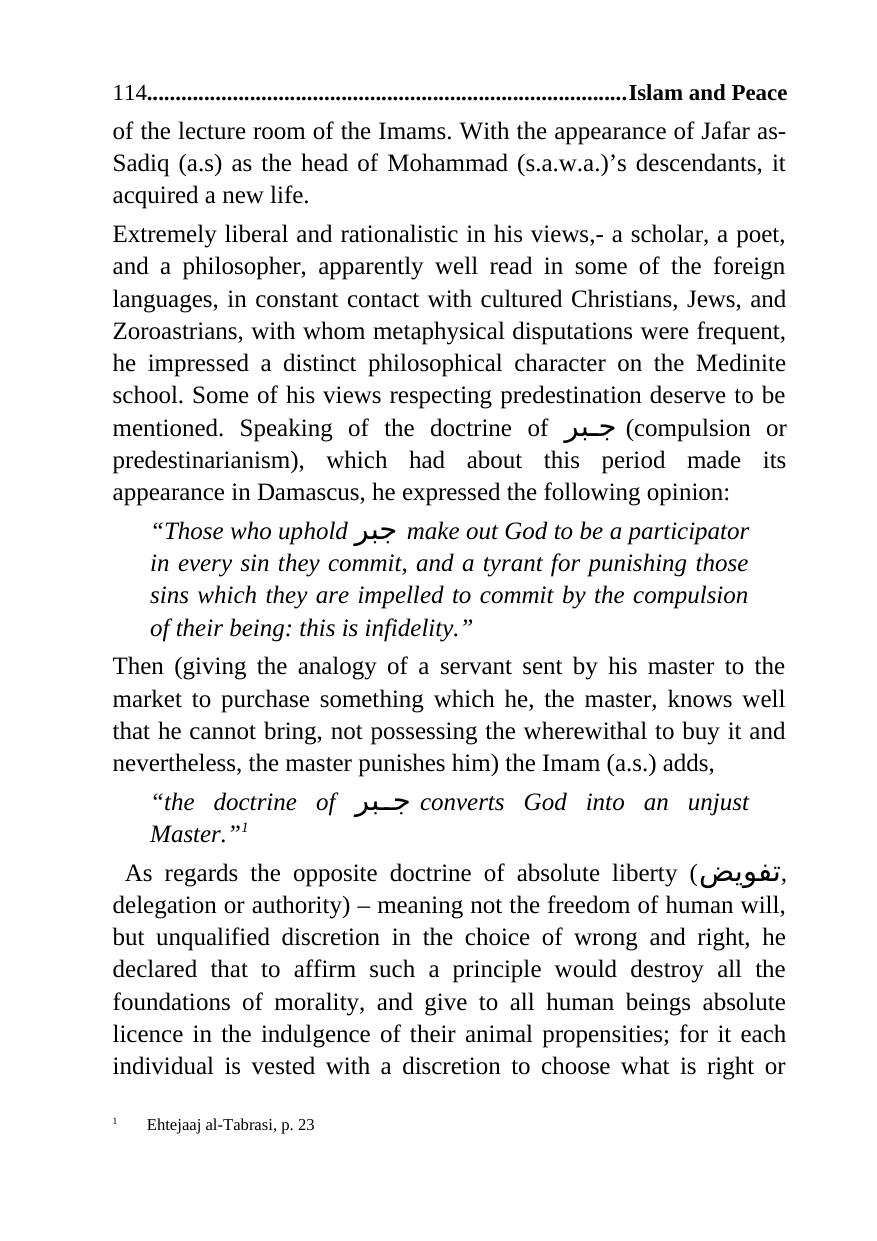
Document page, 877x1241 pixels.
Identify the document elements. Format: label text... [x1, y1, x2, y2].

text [112, 113, 787, 210]
text Then (giving the analogy of a servant sent by his master to the market to purchase something which he, the master, knows well that he cannot bring, not possessing the wherewithal to buy it and nevertheless, the master punishes him) the Imam (a.s.) adds, [112, 649, 787, 778]
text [112, 855, 787, 1081]
text Extremely liberal and rationalistic in his views,- a scholar, a poet, and a philosopher, apparently well read in some of the foreign languages, in constant contact with cultured Christians, Jews, and Zoroastrians, with whom metaphysical disputations were frequent, he impressed a distinct philosophical character on the Medinite school. Some of his views respecting predestination deserve to be mentioned. Speaking of the doctrine of جبر (compulsion or predestinarianism), which had about this period made its appearance in , he expressed the following opinion: [112, 217, 787, 507]
text “the doctrine of جبر converts God into an unjust Master.” [150, 784, 749, 849]
text “Those who uphold جبر make out God to be a participator in every sin they commit, and a tyrant for punishing those sins which they are impelled to commit by the compulsion of their being: this is infidelity.” [150, 513, 749, 643]
